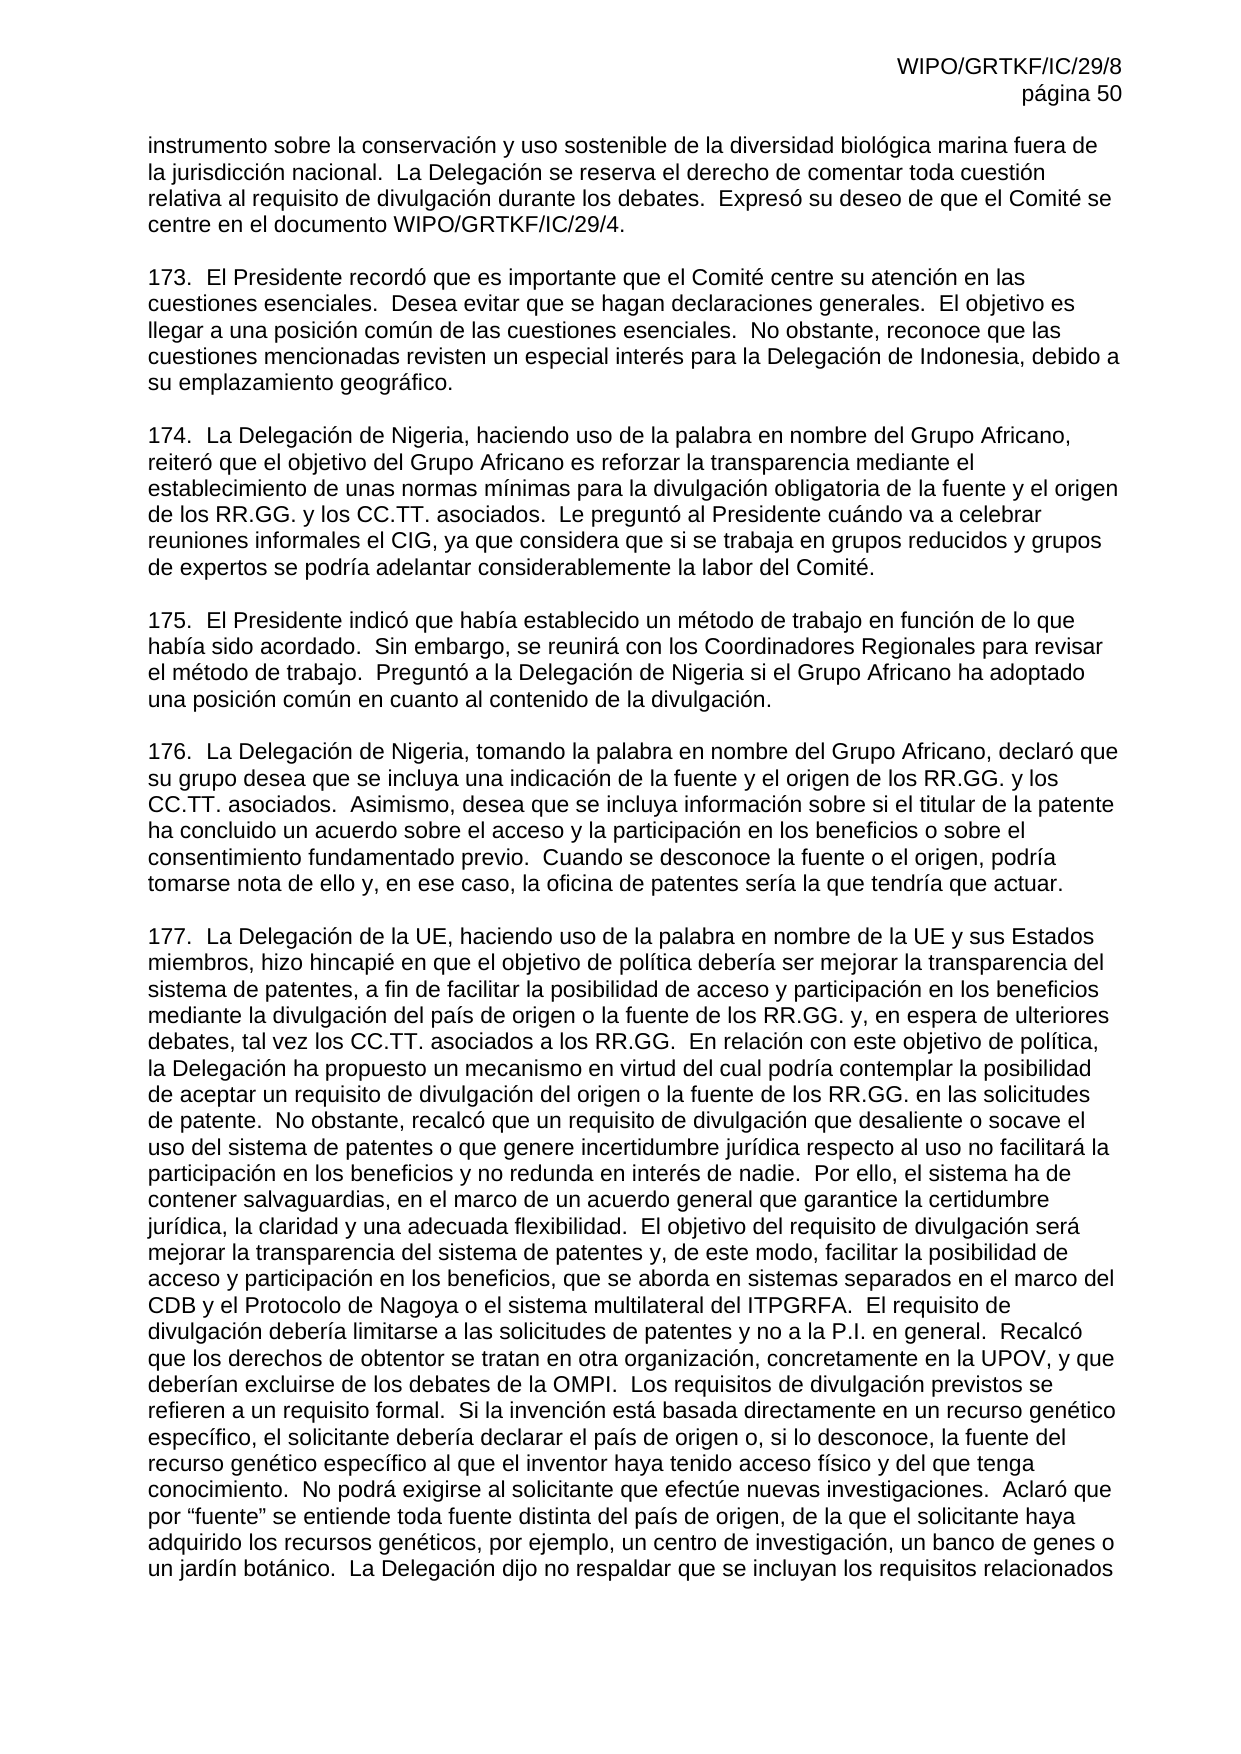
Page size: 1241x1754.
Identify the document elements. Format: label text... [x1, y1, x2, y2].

list El Presidente recordó que es importante que el Comité centre su atención en las cuestiones esenciales. Desea evitar que se hagan declaraciones generales. El objetivo es llegar a una posición común de las cuestiones esenciales. No obstante, reconoce que las cuestiones mencionadas revisten un especial interés para la Delegación de Indonesia, debido a su emplazamiento geográfico. [148, 264, 1122, 396]
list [148, 132, 1122, 238]
list La Delegación de Nigeria, haciendo uso de la palabra en nombre del Grupo Africano, reiteró que el objetivo del Grupo Africano es reforzar la transparencia mediante el establecimiento de unas normas mínimas para la divulgación obligatoria de la fuente y el origen de los RR.GG. y los CC.TT. asociados. Le preguntó al Presidente cuándo va a celebrar reuniones informales el CIG, ya que considera que si se trabaja en grupos reducidos y grupos de expertos se podría adelantar considerablemente la labor del Comité. [148, 422, 1122, 580]
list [148, 923, 1122, 1582]
list El Presidente indicó que había establecido un método de trabajo en función de lo que había sido acordado. Sin embargo, se reunirá con los Coordinadores Regionales para revisar el método de trabajo. Preguntó a la Delegación de Nigeria si el Grupo Africano ha adoptado una posición común en cuanto al contenido de la divulgación. [148, 607, 1122, 712]
list La Delegación de Nigeria, tomando la palabra en nombre del Grupo Africano, declaró que su grupo desea que se incluya una indicación de la fuente y el origen de los RR.GG. y los CC.TT. asociados. Asimismo, desea que se incluya información sobre si el titular de la patente ha concluido un acuerdo sobre el acceso y la participación en los beneficios o sobre el consentimiento fundamentado previo. Cuando se desconoce la fuente o el origen, podría tomarse nota de ello y, en ese caso, la oficina de patentes sería la que tendría que actuar. [148, 738, 1122, 896]
